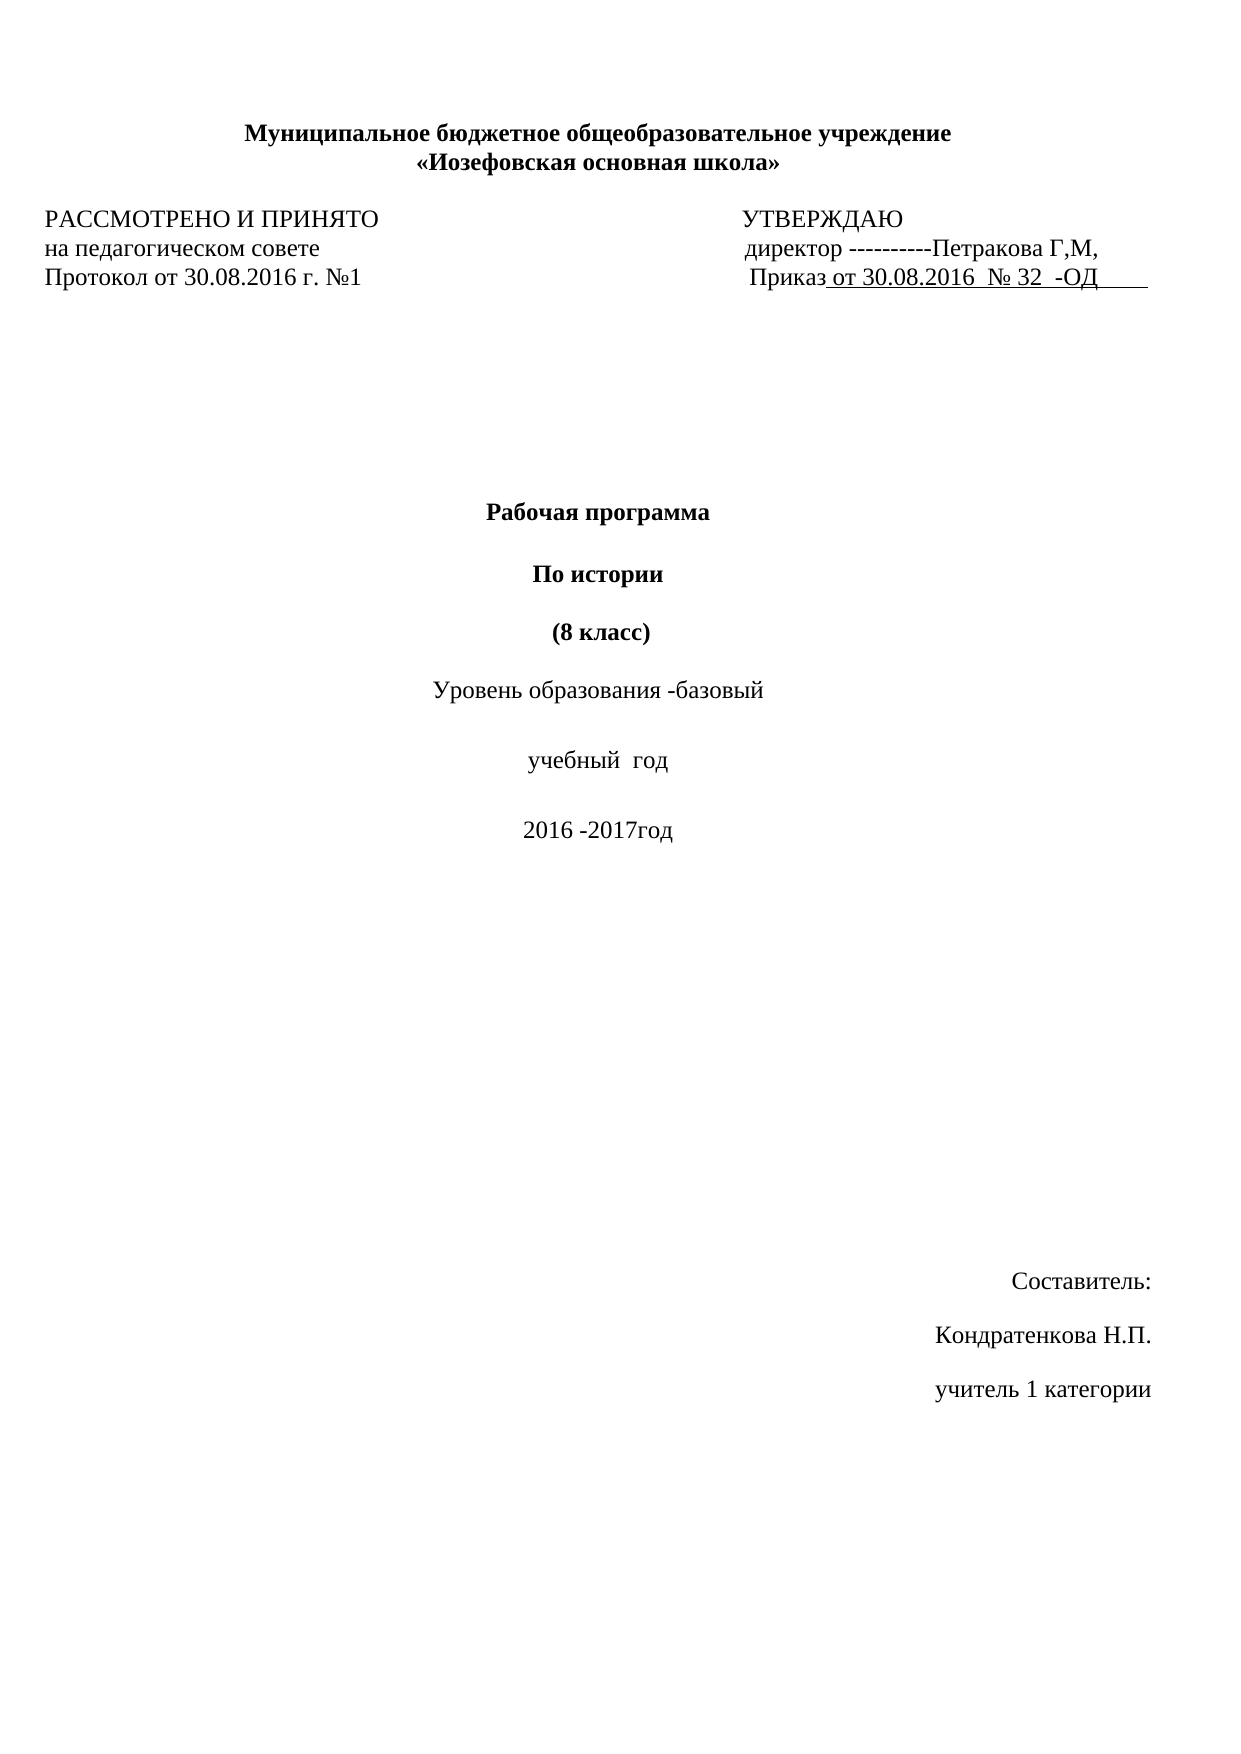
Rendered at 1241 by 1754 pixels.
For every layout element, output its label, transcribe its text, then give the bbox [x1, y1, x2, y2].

text (8 класс) [44, 617, 1152, 646]
text «Иозефовская основная школа» [44, 147, 1152, 176]
text Составитель: [266, 1266, 1152, 1295]
text Протокол от 30.08.2016 г. №1 Приказ от 30.08.2016 № 32 -ОД Приказ от ________ № _______ [44, 262, 1152, 319]
text Уровень образования -базовый [44, 675, 1152, 716]
text Кондратенкова Н.П. [266, 1320, 1152, 1348]
text РАССМОТРЕНО И ПРИНЯТО УТВЕРЖДАЮ [44, 204, 1152, 233]
text Рабочая программа [44, 497, 1152, 526]
text Муниципальное бюджетное общеобразовательное учреждение [44, 118, 1152, 147]
text учитель 1 категории [266, 1374, 1152, 1402]
text учебный год [44, 745, 1152, 786]
text 2016 -2017год [44, 815, 1152, 856]
text По истории [44, 559, 1152, 588]
text на педагогическом совете директор ----------Петракова Г,М, [44, 233, 1152, 262]
